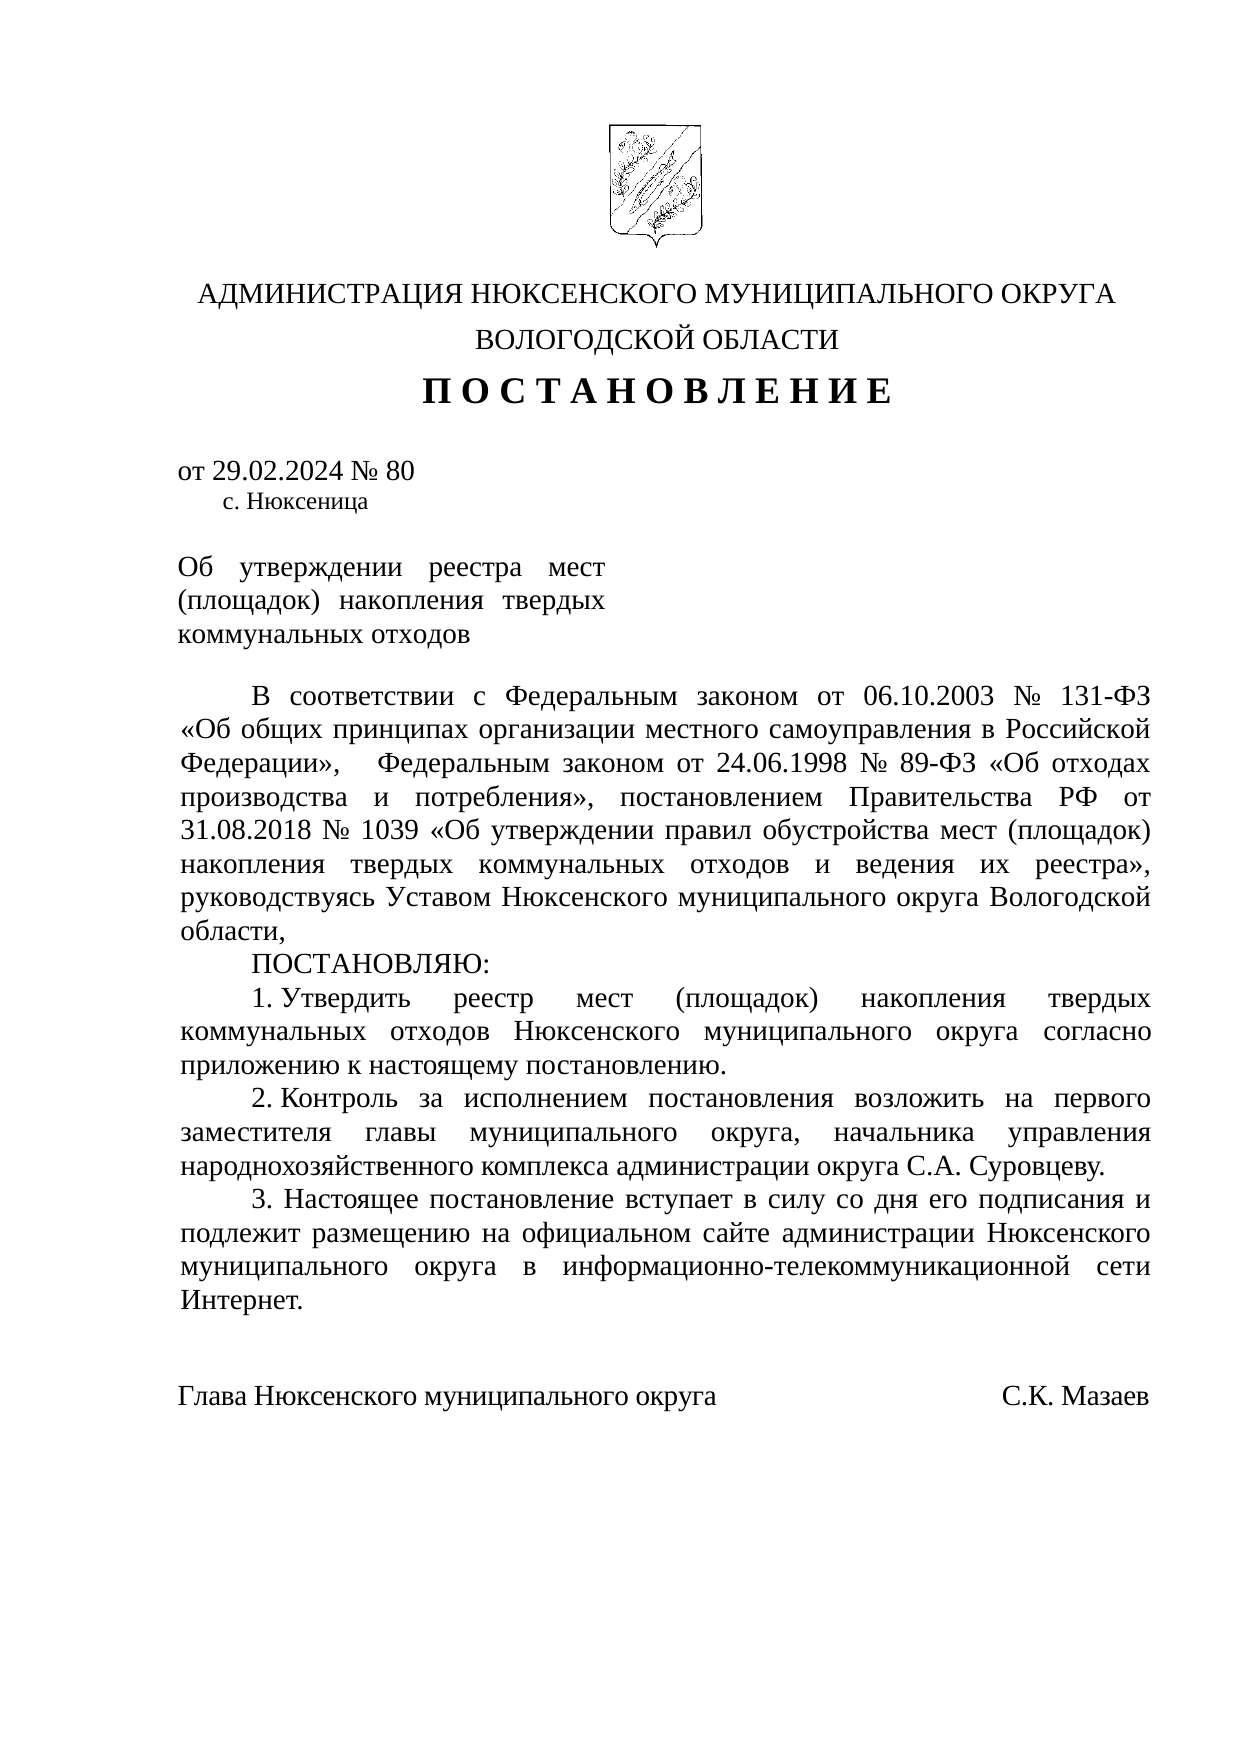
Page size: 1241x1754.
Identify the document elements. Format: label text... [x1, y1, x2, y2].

text ВОЛОГОДСКОЙ ОБЛАСТИ [177, 322, 1137, 356]
text 1. Утвердить реестр мест (площадок) накопления твердых коммунальных отходов Нюксенского муниципального округа согласно приложению к настоящему постановлению. [180, 980, 1152, 1081]
text Глава Нюксенского муниципального округа С.К. Мазаев [177, 1378, 1152, 1411]
text от 29.02.2024 № 80 [177, 453, 1152, 486]
text АДМИНИСТРАЦИЯ НЮКСЕНСКОГО МУНИЦИПАЛЬНОГО ОКРУГА [177, 276, 1137, 310]
text 3. Настоящее постановление вступает в силу со дня его подписания и подлежит размещению на официальном сайте администрации Нюксенского муниципального округа в информационно-телекоммуникационной сети Интернет. [180, 1181, 1152, 1315]
picture [600, 118, 714, 248]
text П О С Т А Н О В Л Е Н И Е [177, 368, 1137, 412]
text В соответствии с Федеральным законом от 06.10.2003 № 131-ФЗ «Об общих принципах организации местного самоуправления в Российской Федерации», Федеральным законом от 24.06.1998 № 89-ФЗ «Об отходах производства и потребления», постановлением Правительства РФ от 31.08.2018 № 1039 «Об утверждении правил обустройства мест (площадок) накопления твердых коммунальных отходов и ведения их реестра», руководствуясь Уставом Нюксенского муниципального округа Вологодской области, [180, 678, 1152, 946]
text Об утверждении реестра мест (площадок) накопления твердых коммунальных отходов [177, 549, 605, 649]
text ПОСТАНОВЛЯЮ: [180, 946, 1152, 980]
text 2. Контроль за исполнением постановления возложить на первого заместителя главы муниципального округа, начальника управления народнохозяйственного комплекса администрации округа С.А. Суровцеву. [180, 1081, 1152, 1181]
text с. Нюксеница [177, 486, 413, 515]
